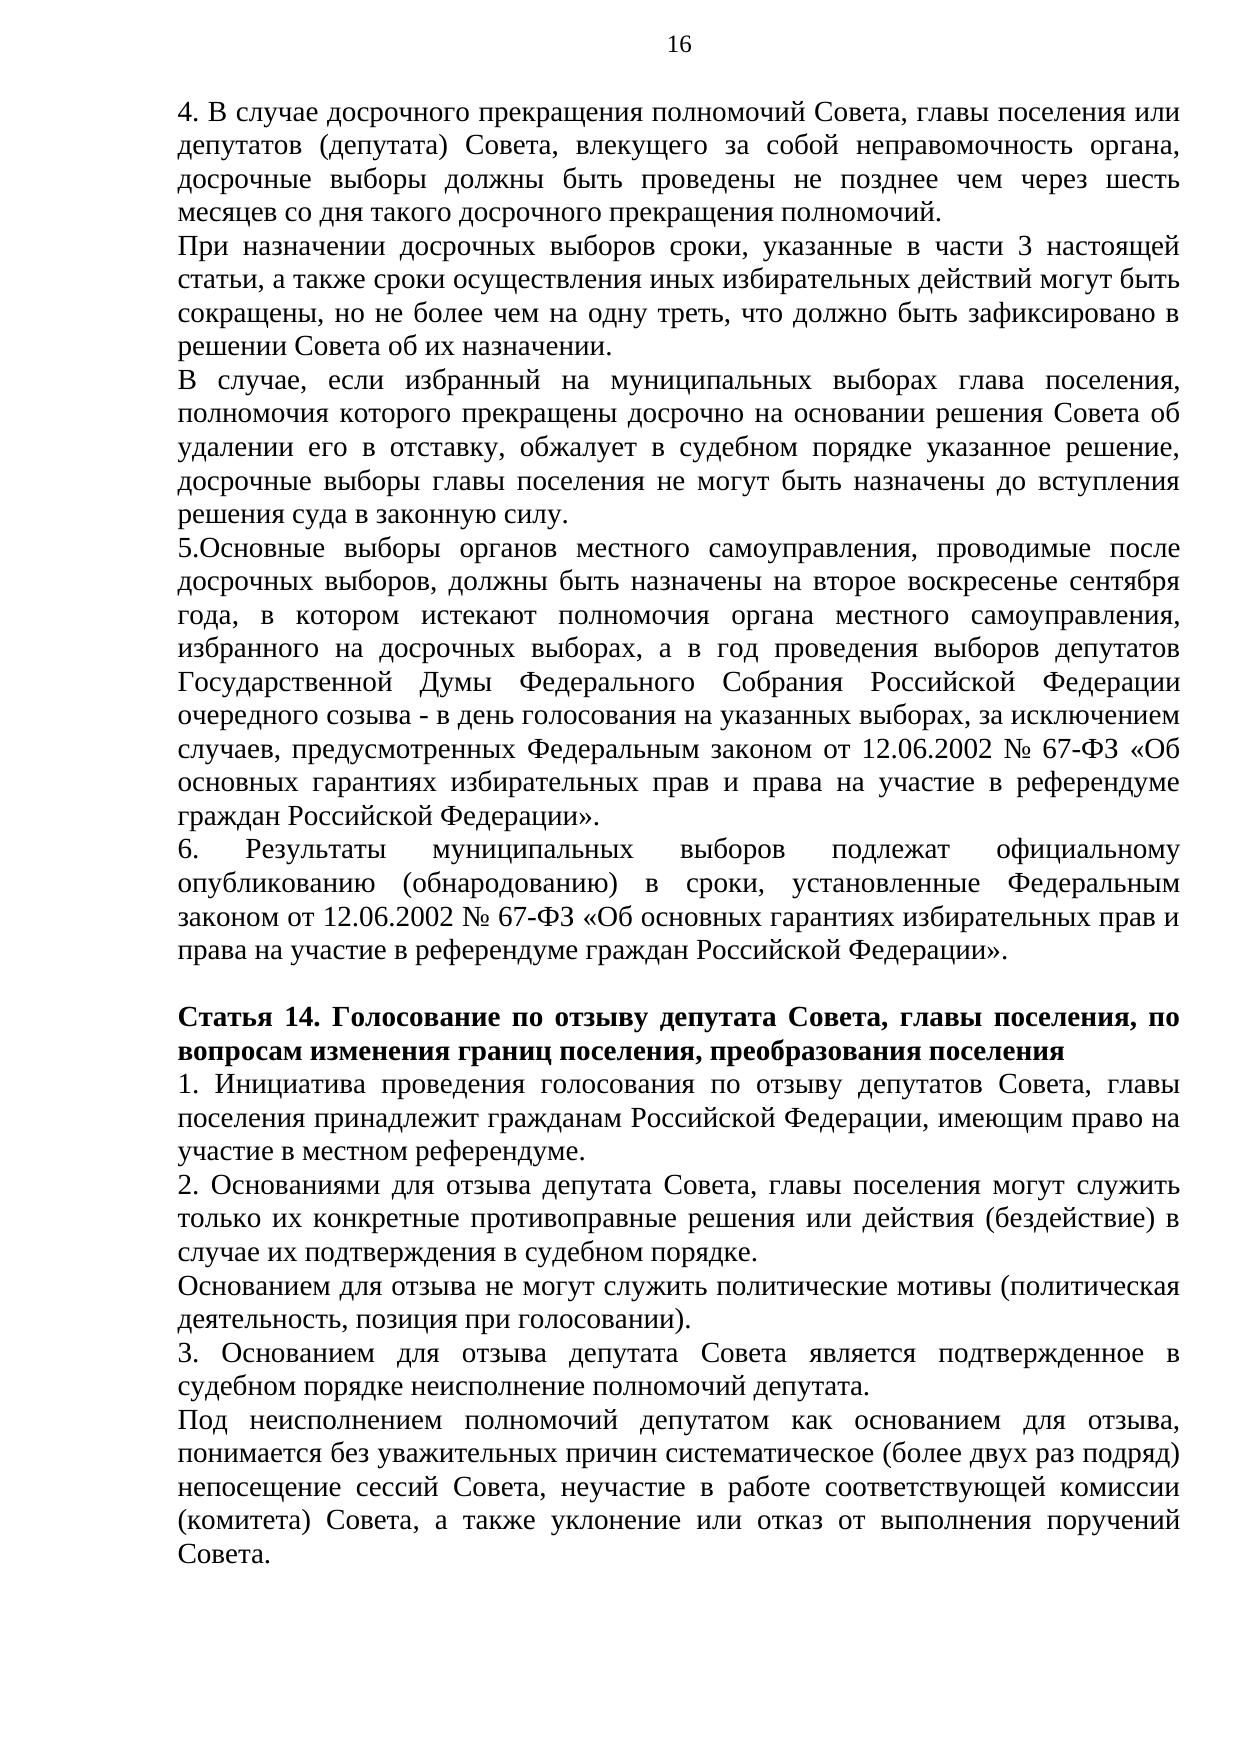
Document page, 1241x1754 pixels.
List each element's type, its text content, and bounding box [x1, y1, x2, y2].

text В случае, если избранный на муниципальных выборах глава поселения, полномочия которого прекращены досрочно на основании решения Совета об удалении его в отставку, обжалует в судебном порядке указанное решение, досрочные выборы главы поселения не могут быть назначены до вступления решения суда в законную силу. [177, 362, 1181, 530]
text 6. Результаты муниципальных выборов подлежат официальному опубликованию (обнародованию) в сроки, установленные Федеральным законом от 12.06.2002 № 67-ФЗ «Об основных гарантиях избирательных прав и права на участие в референдуме граждан Российской Федерации». [177, 832, 1181, 966]
text Под неисполнением полномочий депутатом как основанием для отзыва, понимается без уважительных причин систематическое (более двух раз подряд) непосещение сессий Совета, неучастие в работе соответствующей комиссии (комитета) Совета, а также уклонение или отказ от выполнения поручений Совета. [177, 1402, 1181, 1569]
text Статья 14. Голосование по отзыву депутата Совета, главы поселения, по вопросам изменения границ поселения, преобразования поселения [177, 999, 1181, 1066]
text 1. Инициатива проведения голосования по отзыву депутатов Совета, главы поселения принадлежит гражданам Российской Федерации, имеющим право на участие в местном референдуме. [177, 1066, 1181, 1167]
text При назначении досрочных выборов сроки, указанные в части 3 настоящей статьи, а также сроки осуществления иных избирательных действий могут быть сокращены, но не более чем на одну треть, что должно быть зафиксировано в решении Совета об их назначении. [177, 228, 1181, 362]
text 4. В случае досрочного прекращения полномочий Совета, главы поселения или депутатов (депутата) Совета, влекущего за собой неправомочность органа, досрочные выборы должны быть проведены не позднее чем через шесть месяцев со дня такого досрочного прекращения полномочий. [177, 94, 1181, 228]
text 5.Основные выборы органов местного самоуправления, проводимые после досрочных выборов, должны быть назначены на второе воскресенье сентября года, в котором истекают полномочия органа местного самоуправления, избранного на досрочных выборах, а в год проведения выборов депутатов Государственной Думы Федерального Собрания Российской Федерации очередного созыва - в день голосования на указанных выборах, за исключением случаев, предусмотренных Федеральным законом от 12.06.2002 № 67-ФЗ «Об основных гарантиях избирательных прав и права на участие в референдуме граждан Российской Федерации». [177, 530, 1181, 832]
text 3. Основанием для отзыва депутата Совета является подтвержденное в судебном порядке неисполнение полномочий депутата. [177, 1335, 1181, 1402]
text Основанием для отзыва не могут служить политические мотивы (политическая деятельность, позиция при голосовании). [177, 1268, 1181, 1335]
text 2. Основаниями для отзыва депутата Совета, главы поселения могут служить только их конкретные противоправные решения или действия (бездействие) в случае их подтверждения в судебном порядке. [177, 1167, 1181, 1268]
